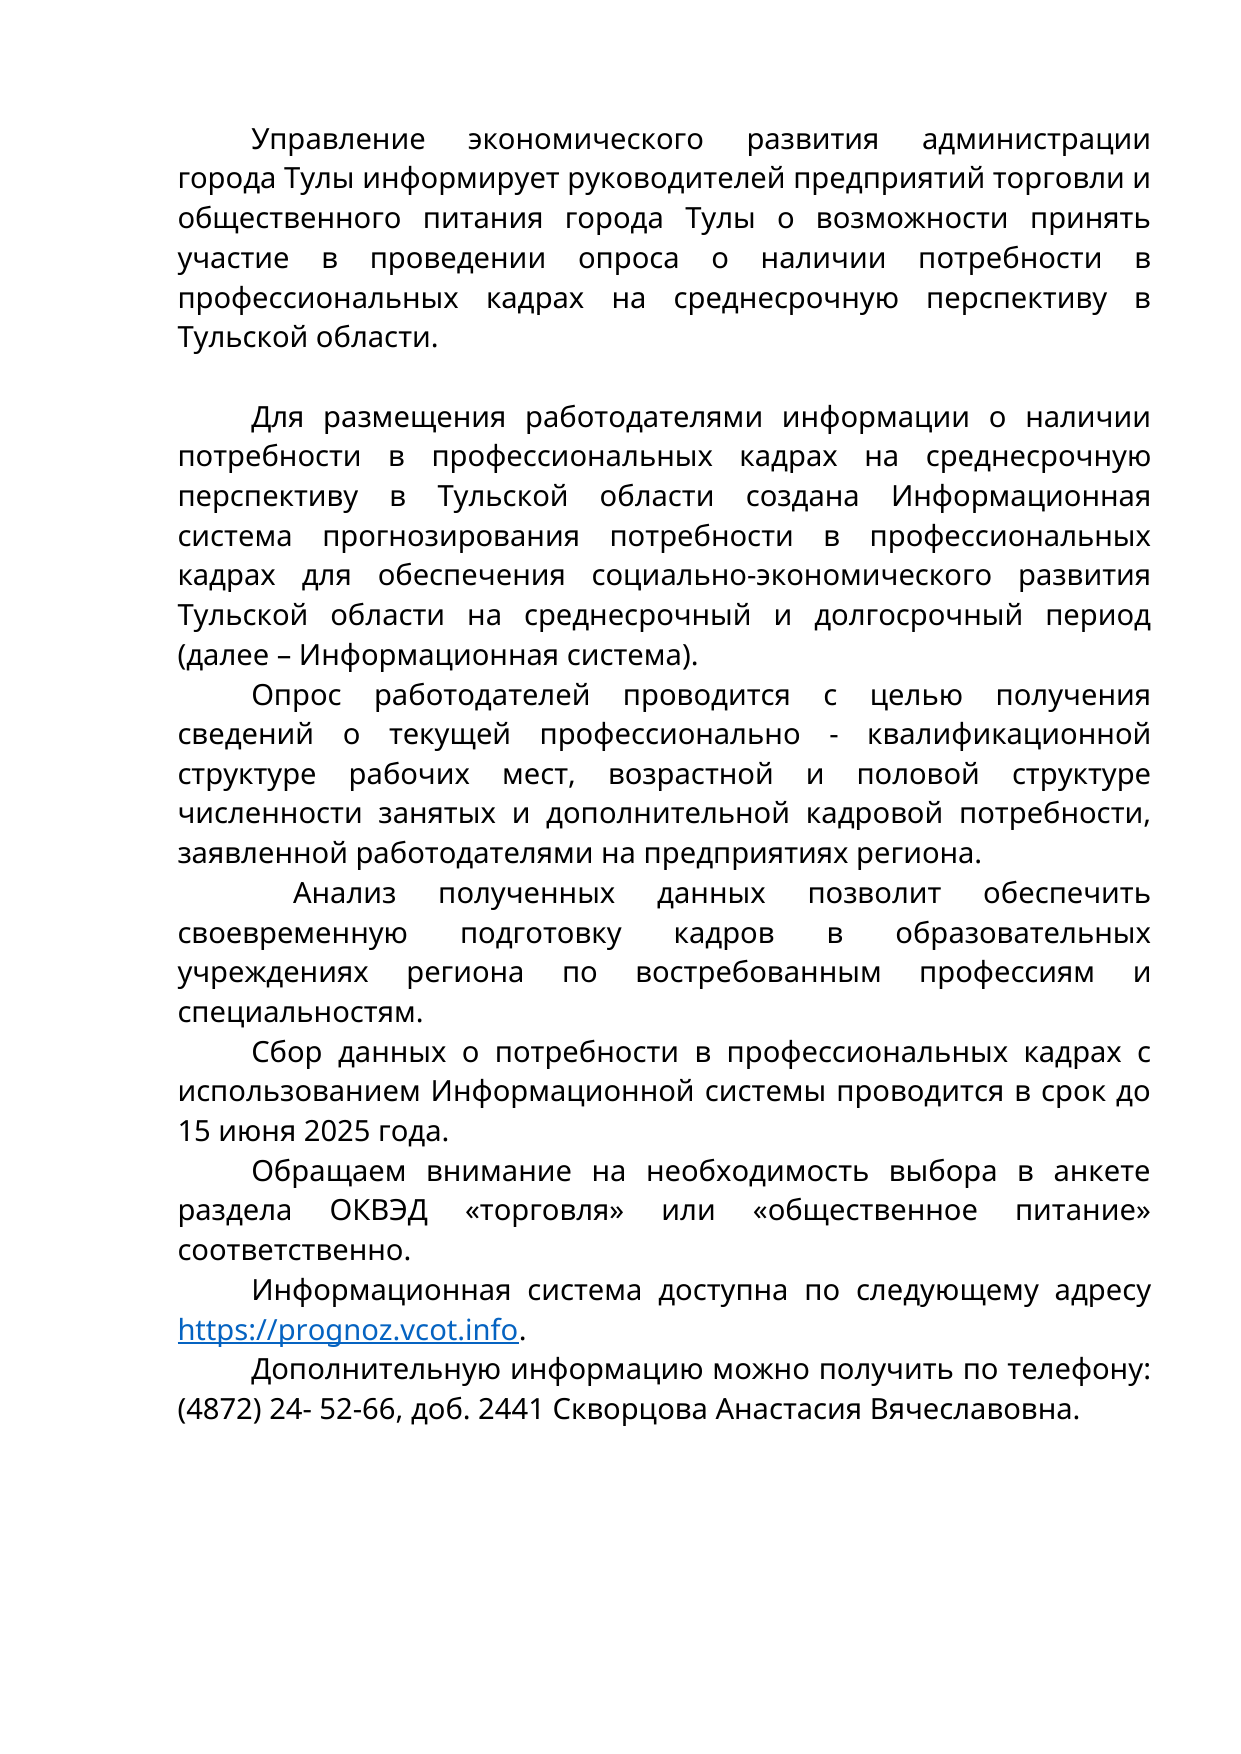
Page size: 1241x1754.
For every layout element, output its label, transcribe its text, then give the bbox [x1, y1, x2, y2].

text Информационная система доступна по следующему адресу https://prognoz.vcot.info. [177, 1269, 1152, 1348]
text Опрос работодателей проводится с целью получения сведений о текущей профессионально - квалификационной структуре рабочих мест, возрастной и половой структуре численности занятых и дополнительной кадровой потребности, заявленной работодателями на предприятиях региона. [177, 674, 1152, 872]
text Дополнительную информацию можно получить по телефону: (4872) 24- 52-66, доб. 2441 Скворцова Анастасия Вячеславовна. [177, 1348, 1152, 1428]
text Для размещения работодателями информации о наличии потребности в профессиональных кадрах на среднесрочную перспективу в Тульской области создана Информационная система прогнозирования потребности в профессиональных кадрах для обеспечения социально-экономического развития Тульской области на среднесрочный и долгосрочный период (далее – Информационная система). [177, 396, 1152, 674]
text Сбор данных о потребности в профессиональных кадрах с использованием Информационной системы проводится в срок до 15 июня 2025 года. [177, 1031, 1152, 1150]
text Обращаем внимание на необходимость выбора в анкете раздела ОКВЭД «торговля» или «общественное питание» соответственно. [177, 1150, 1152, 1269]
text Анализ полученных данных позволит обеспечить своевременную подготовку кадров в образовательных учреждениях региона по востребованным профессиям и специальностям. [177, 872, 1152, 1031]
text Управление экономического развития администрации города Тулы информирует руководителей предприятий торговли и общественного питания города Тулы о возможности принять участие в проведении опроса о наличии потребности в профессиональных кадрах на среднесрочную перспективу в Тульской области. [177, 118, 1152, 356]
